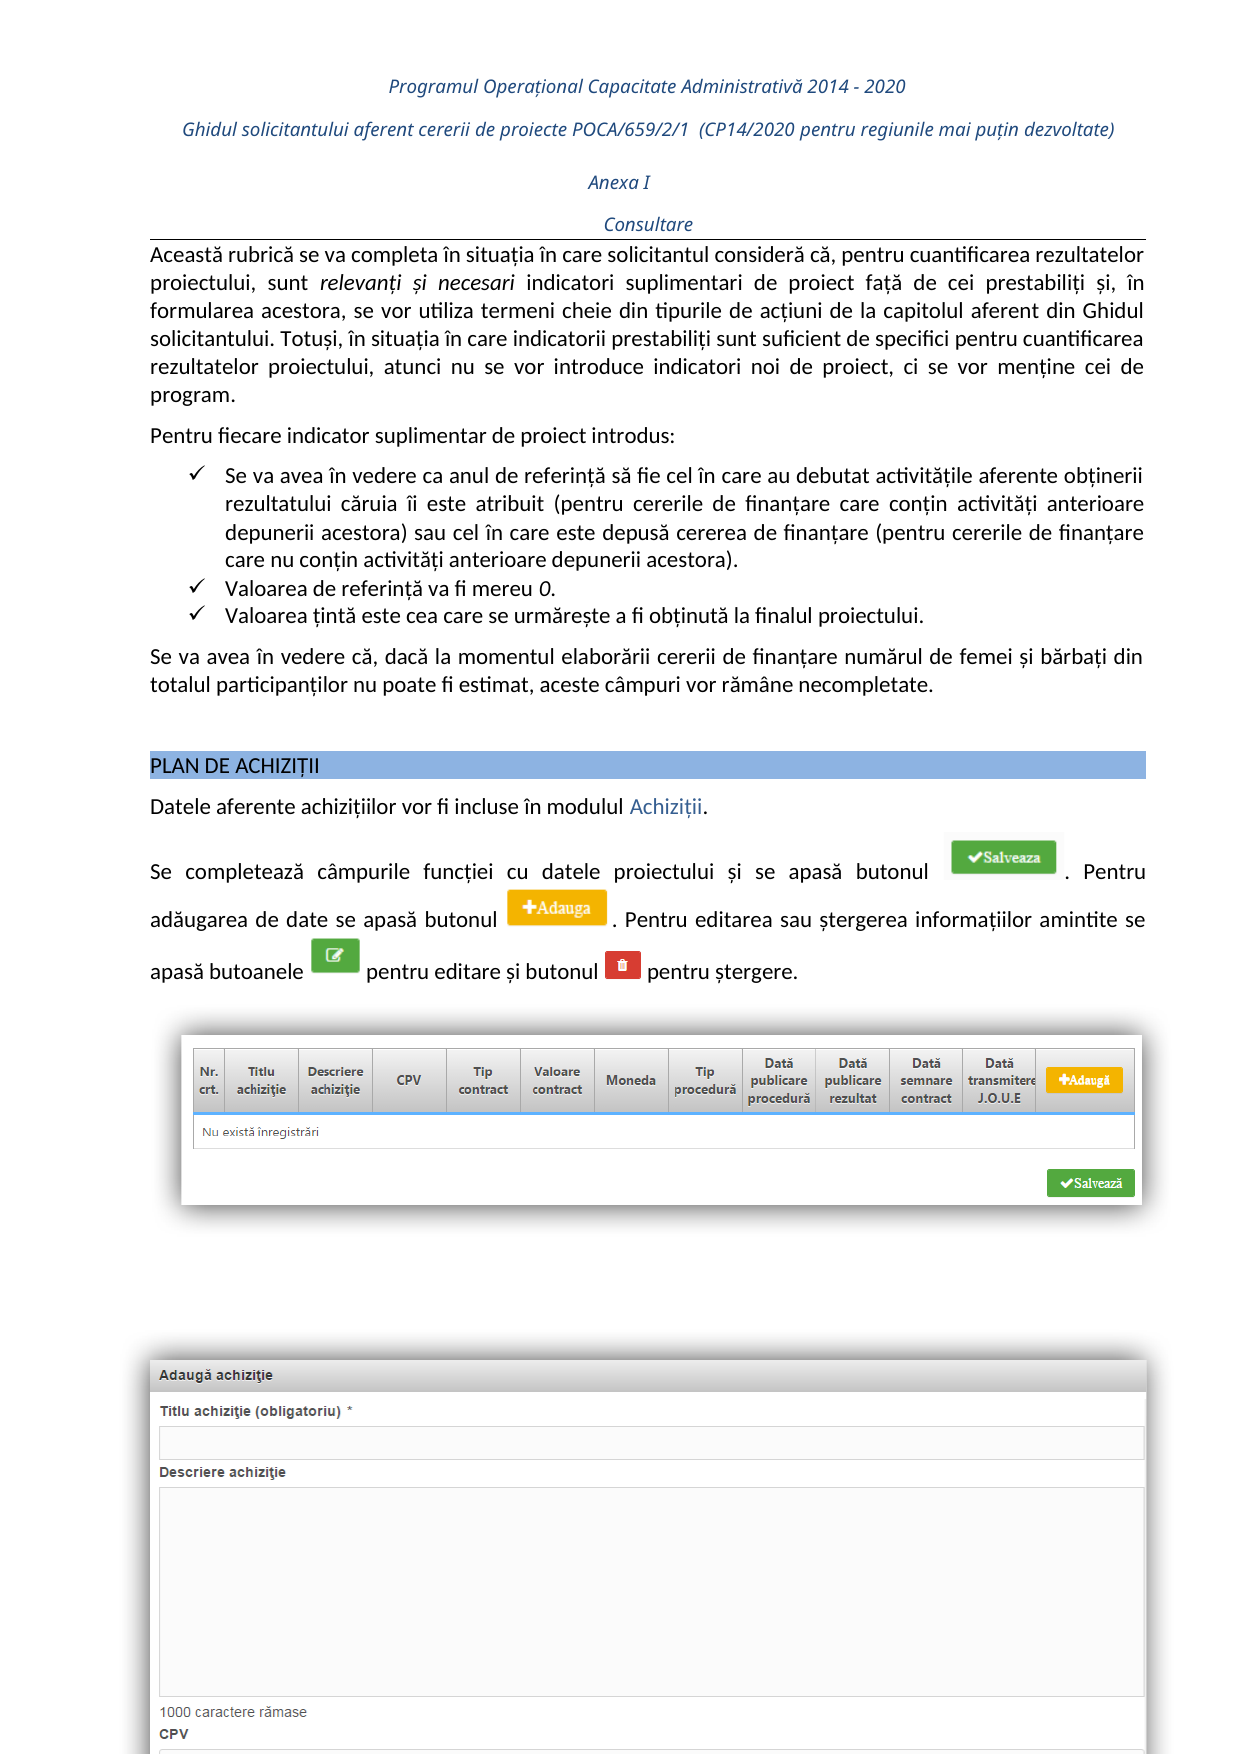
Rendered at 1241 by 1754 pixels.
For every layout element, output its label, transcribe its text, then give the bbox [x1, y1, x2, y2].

picture [309, 935, 361, 980]
text PLAN DE ACHIZIȚII [150, 751, 1146, 779]
picture [181, 1035, 1142, 1205]
text Pentru fiecare indicator suplimentar de proiect introdus: [150, 421, 1146, 449]
text Se completează câmpurile funcției cu datele proiectului și se apasă butonul . Pentru adăugarea de date se apasă butonul . Pentru editarea sau ștergerea informațiilor amintite se apasă butoanele pentru editare și butonul pentru ștergere. [150, 832, 1146, 985]
picture [604, 949, 642, 980]
picture [150, 1360, 1147, 1754]
list Valoarea țintă este cea care se urmărește a fi obținută la finalul proiectului. [187, 602, 1146, 630]
text Datele aferente achizițiilor vor fi incluse în modulul Achiziții. [150, 792, 1146, 820]
picture [505, 887, 612, 928]
text Această rubrică se va completa în situația în care solicitantul consideră că, pentru cuantificarea rezultatelor proiectului, sunt relevanți și necesari indicatori suplimentari de proiect față de cei prestabiliți și, în formularea acestora, se vor utiliza termeni cheie din tipurile de acțiuni de la capitolul aferent din Ghidul solicitantului. Totuși, în situația în care indicatorii prestabiliți sunt suficient de specifici pentru cuantificarea rezultatelor proiectului, atunci nu se vor introduce indicatori noi de proiect, ci se vor menține cei de program. [150, 240, 1146, 408]
list Valoarea de referință va fi mereu 0. [187, 574, 1146, 602]
text Se va avea în vedere că, dacă la momentul elaborării cererii de finanțare numărul de femei și bărbați din totalul participanților nu poate fi estimat, aceste câmpuri vor rămâne necompletate. [150, 642, 1146, 698]
list Se va avea în vedere ca anul de referință să fie cel în care au debutat activitățile aferente obținerii rezultatului căruia îi este atribuit (pentru cererile de finanțare care conțin activități anterioare depunerii acestora) sau cel în care este depusă cererea de finanțare (pentru cererile de finanțare care nu conțin activități anterioare depunerii acestora). [187, 462, 1146, 574]
picture [943, 832, 1065, 880]
